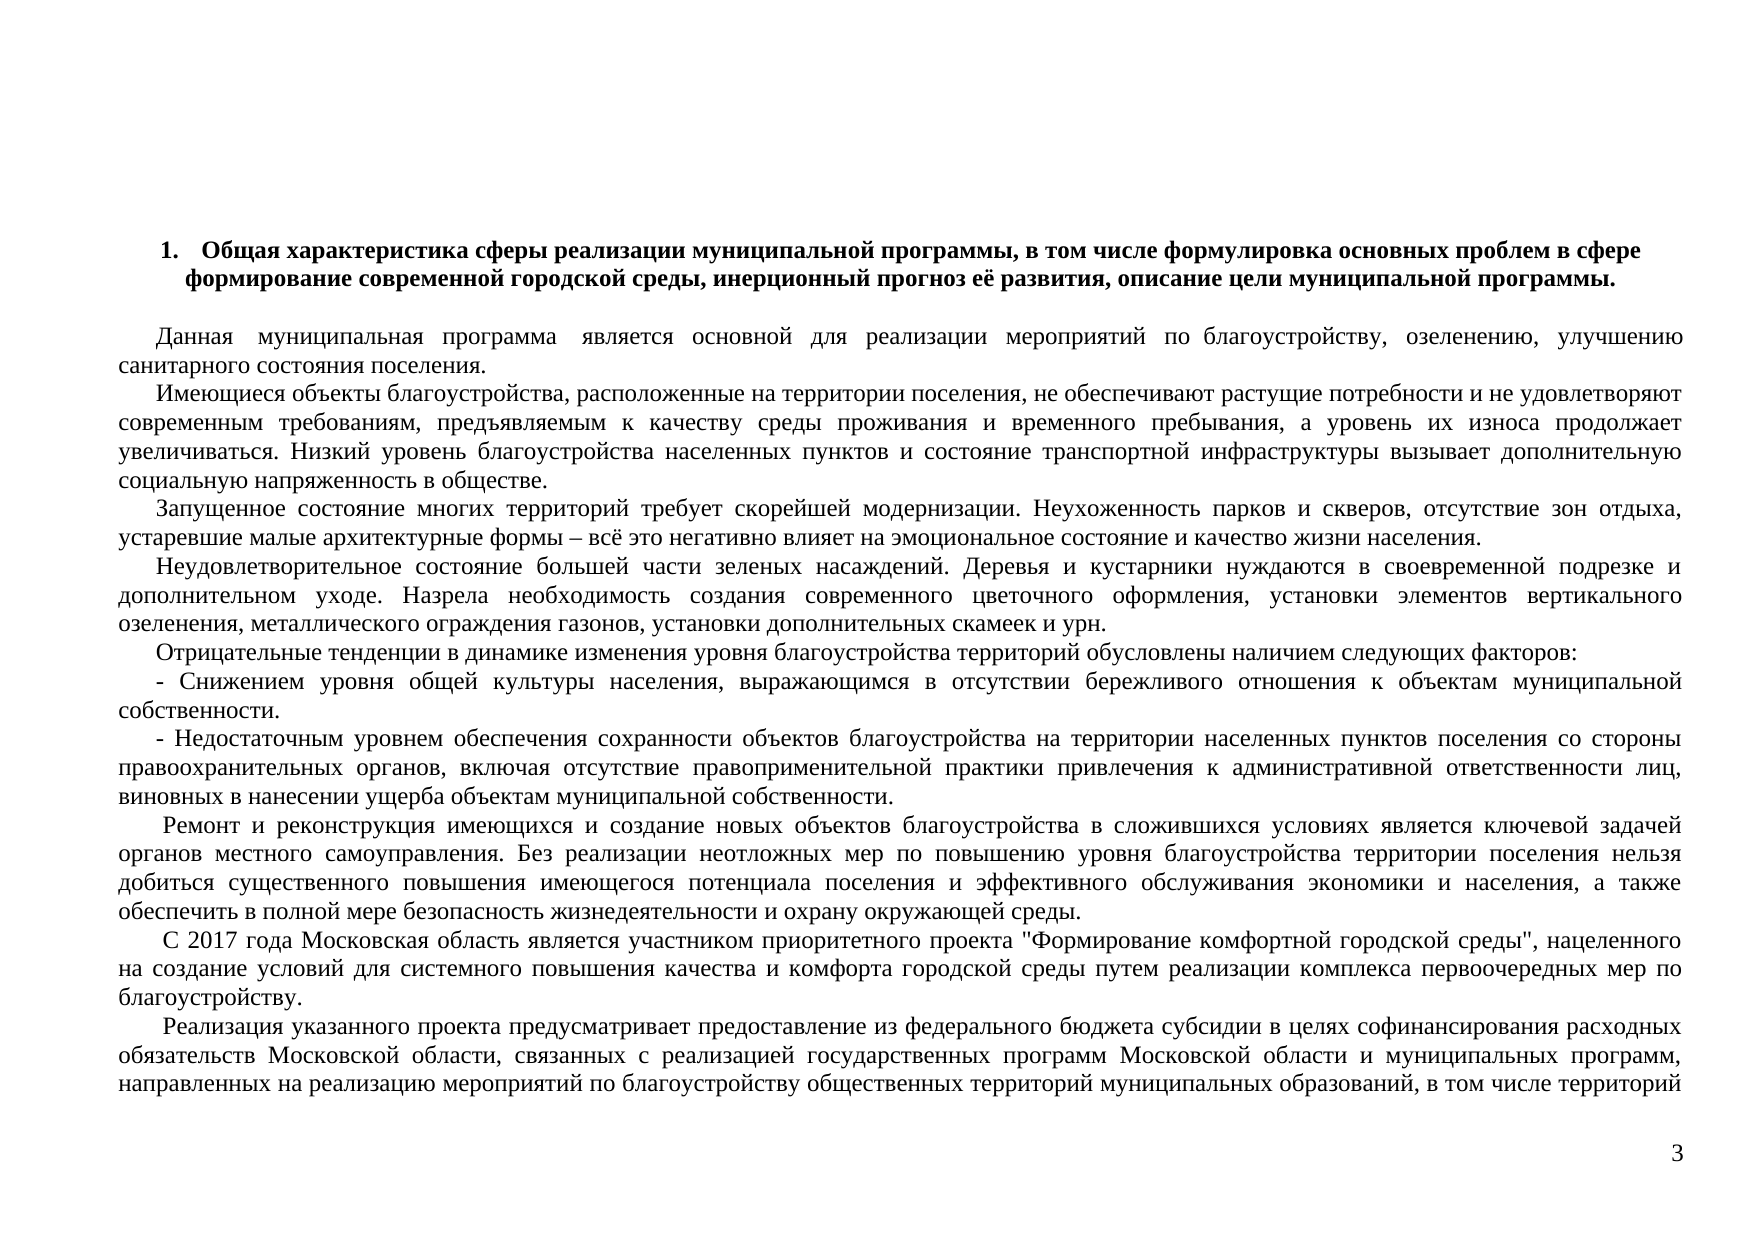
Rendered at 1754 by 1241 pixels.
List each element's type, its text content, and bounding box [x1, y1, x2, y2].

list Общая характеристика сферы реализации муниципальной программы, в том числе формулировка основных проблем в сфере формирование современной городской среды, инерционный прогноз её развития, описание цели муниципальной программы. [118, 235, 1683, 292]
text - Недостаточным уровнем обеспечения сохранности объектов благоустройства на территории населенных пунктов поселения со стороны правоохранительных органов, включая отсутствие правоприменительной практики привлечения к административной ответственности лиц, виновных в нанесении ущерба объектам муниципальной собственности. [118, 723, 1683, 810]
text Отрицательные тенденции в динамике изменения уровня благоустройства территорий обусловлены наличием следующих факторов: [118, 637, 1683, 666]
text Данная муниципальная программа является основной для реализации мероприятий по благоустройству, озеленению, улучшению санитарного состояния поселения. [118, 321, 1683, 378]
text Запущенное состояние многих территорий требует скорейшей модернизации. Неухоженность парков и скверов, отсутствие зон отдыха, устаревшие малые архитектурные формы – всё это негативно влияет на эмоциональное состояние и качество жизни населения. [118, 493, 1683, 551]
text Ремонт и реконструкция имеющихся и создание новых объектов благоустройства в сложившихся условиях является ключевой задачей органов местного самоуправления. Без реализации неотложных мер по повышению уровня благоустройства территории поселения нельзя добиться существенного повышения имеющегося потенциала поселения и эффективного обслуживания экономики и населения, а также обеспечить в полной мере безопасность жизнедеятельности и охрану окружающей среды. [118, 810, 1683, 925]
text Имеющиеся объекты благоустройства, расположенные на территории поселения, не обеспечивают растущие потребности и не удовлетворяют современным требованиям, предъявляемым к качеству среды проживания и временного пребывания, а уровень их износа продолжает увеличиваться. Низкий уровень благоустройства населенных пунктов и состояние транспортной инфраструктуры вызывает дополнительную социальную напряженность в обществе. [118, 378, 1683, 493]
text С 2017 года Московская область является участником приоритетного проекта "Формирование комфортной городской среды", нацеленного на создание условий для системного повышения качества и комфорта городской среды путем реализации комплекса первоочередных мер по благоустройству. [118, 925, 1683, 1011]
text - Снижением уровня общей культуры населения, выражающимся в отсутствии бережливого отношения к объектам муниципальной собственности. [118, 666, 1683, 723]
text Неудовлетворительное состояние большей части зеленых насаждений. Деревья и кустарники нуждаются в своевременной подрезке и дополнительном уходе. Назрела необходимость создания современного цветочного оформления, установки элементов вертикального озеленения, металлического ограждения газонов, установки дополнительных скамеек и урн. [118, 551, 1683, 637]
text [118, 1011, 1683, 1097]
